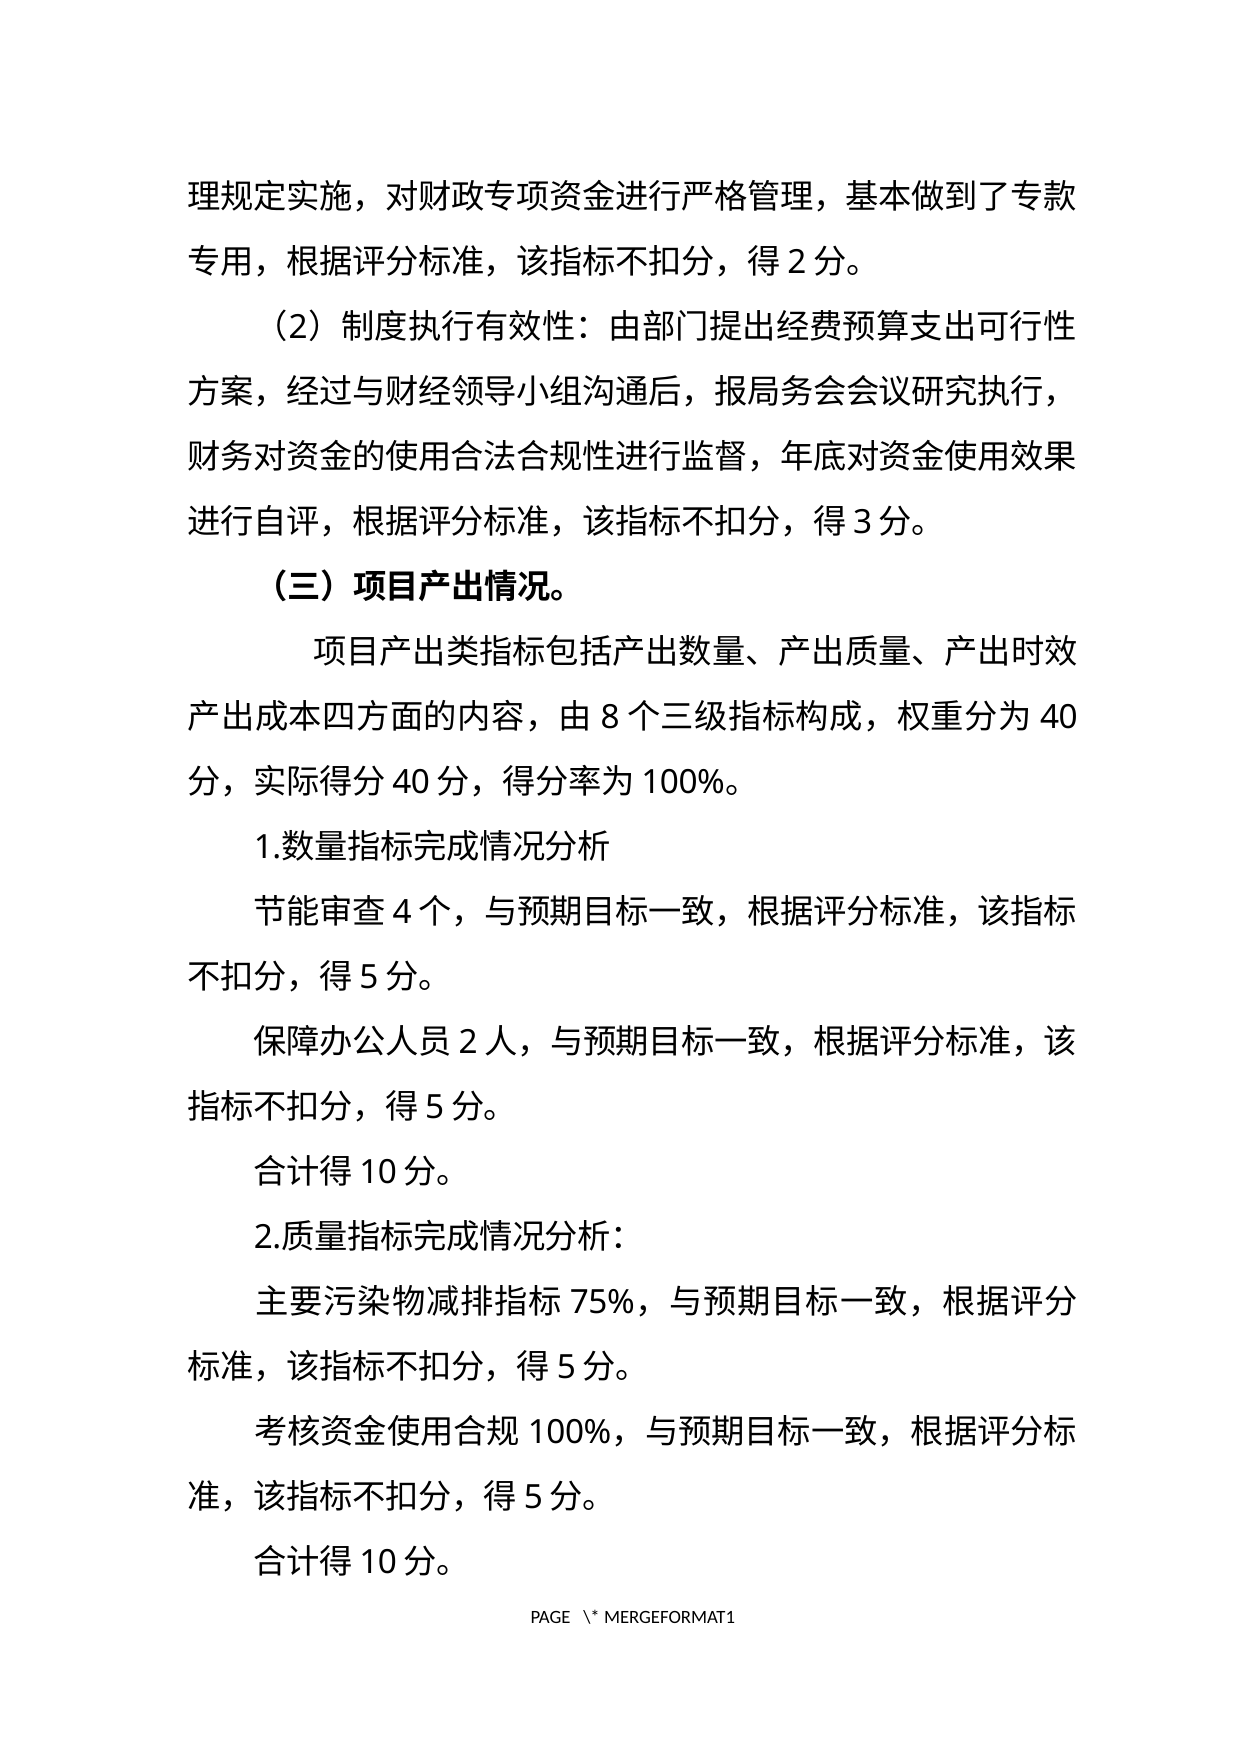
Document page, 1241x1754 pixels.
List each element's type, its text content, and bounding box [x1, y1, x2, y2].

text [187, 162, 1078, 552]
text （三）项目产出情况。 [187, 552, 1078, 617]
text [187, 617, 1078, 1592]
